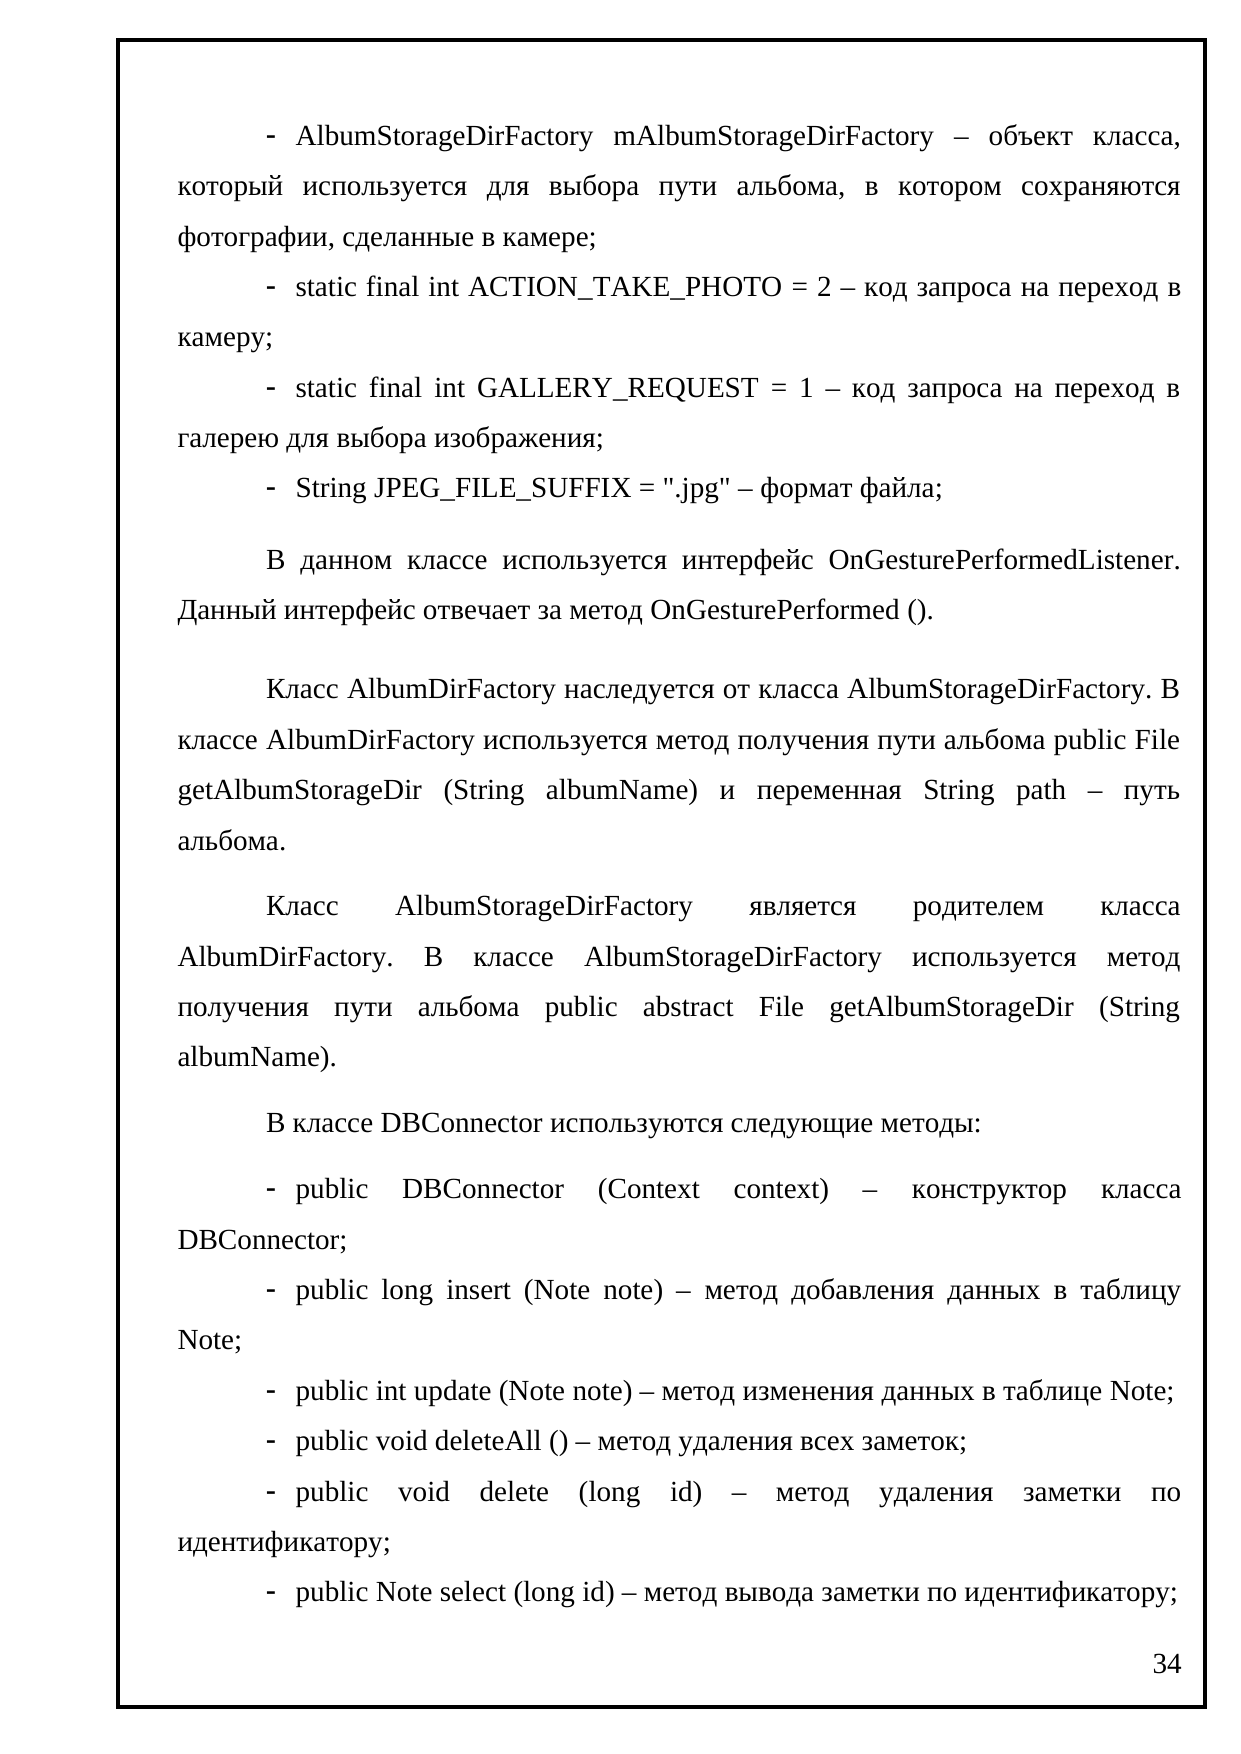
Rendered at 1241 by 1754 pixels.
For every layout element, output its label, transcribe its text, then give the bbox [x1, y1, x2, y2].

list public void deleteAll () – метод удаления всех заметок; [177, 1423, 1181, 1457]
list public DBConnector (Context context) – конструктор класса DBConnector; [177, 1171, 1181, 1255]
text Класс AlbumStorageDirFactory является родителем класса AlbumDirFactory. В классе AlbumStorageDirFactory используется метод получения пути альбома public abstract File getAlbumStorageDir (String albumName). [177, 888, 1181, 1073]
text Класс AlbumDirFactory наследуется от класса AlbumStorageDirFactory. В классе AlbumDirFactory используется метод получения пути альбома public File getAlbumStorageDir (String albumName) и переменная String path – путь альбома. [177, 672, 1181, 856]
list static final int GALLERY_REQUEST = 1 – код запроса на переход в галерею для выбора изображения; [177, 370, 1181, 454]
list String JPEG_FILE_SUFFIX = ".jpg" – формат файла; [177, 471, 1181, 504]
list public Note select (long id) – метод вывода заметки по идентификатору; [177, 1574, 1181, 1608]
list public long insert (Note note) – метод добавления данных в таблицу Note; [177, 1272, 1181, 1356]
text В данном классе используется интерфейс OnGesturePerformedListener. Данный интерфейс отвечает за метод OnGesturePerformed (). [177, 542, 1181, 626]
text В классе DBConnector используются следующие методы: [177, 1105, 1181, 1139]
list public int update (Note note) – метод изменения данных в таблице Note; [177, 1373, 1181, 1406]
list public void delete (long id) – метод удаления заметки по идентификатору; [177, 1474, 1181, 1558]
list static final int ACTION_TAKE_PHOTO = 2 – код запроса на переход в камеру; [177, 269, 1181, 353]
list AlbumStorageDirFactory mAlbumStorageDirFactory – объект класса, который используется для выбора пути альбома, в котором сохраняются фотографии, сделанные в камере; [177, 118, 1181, 252]
